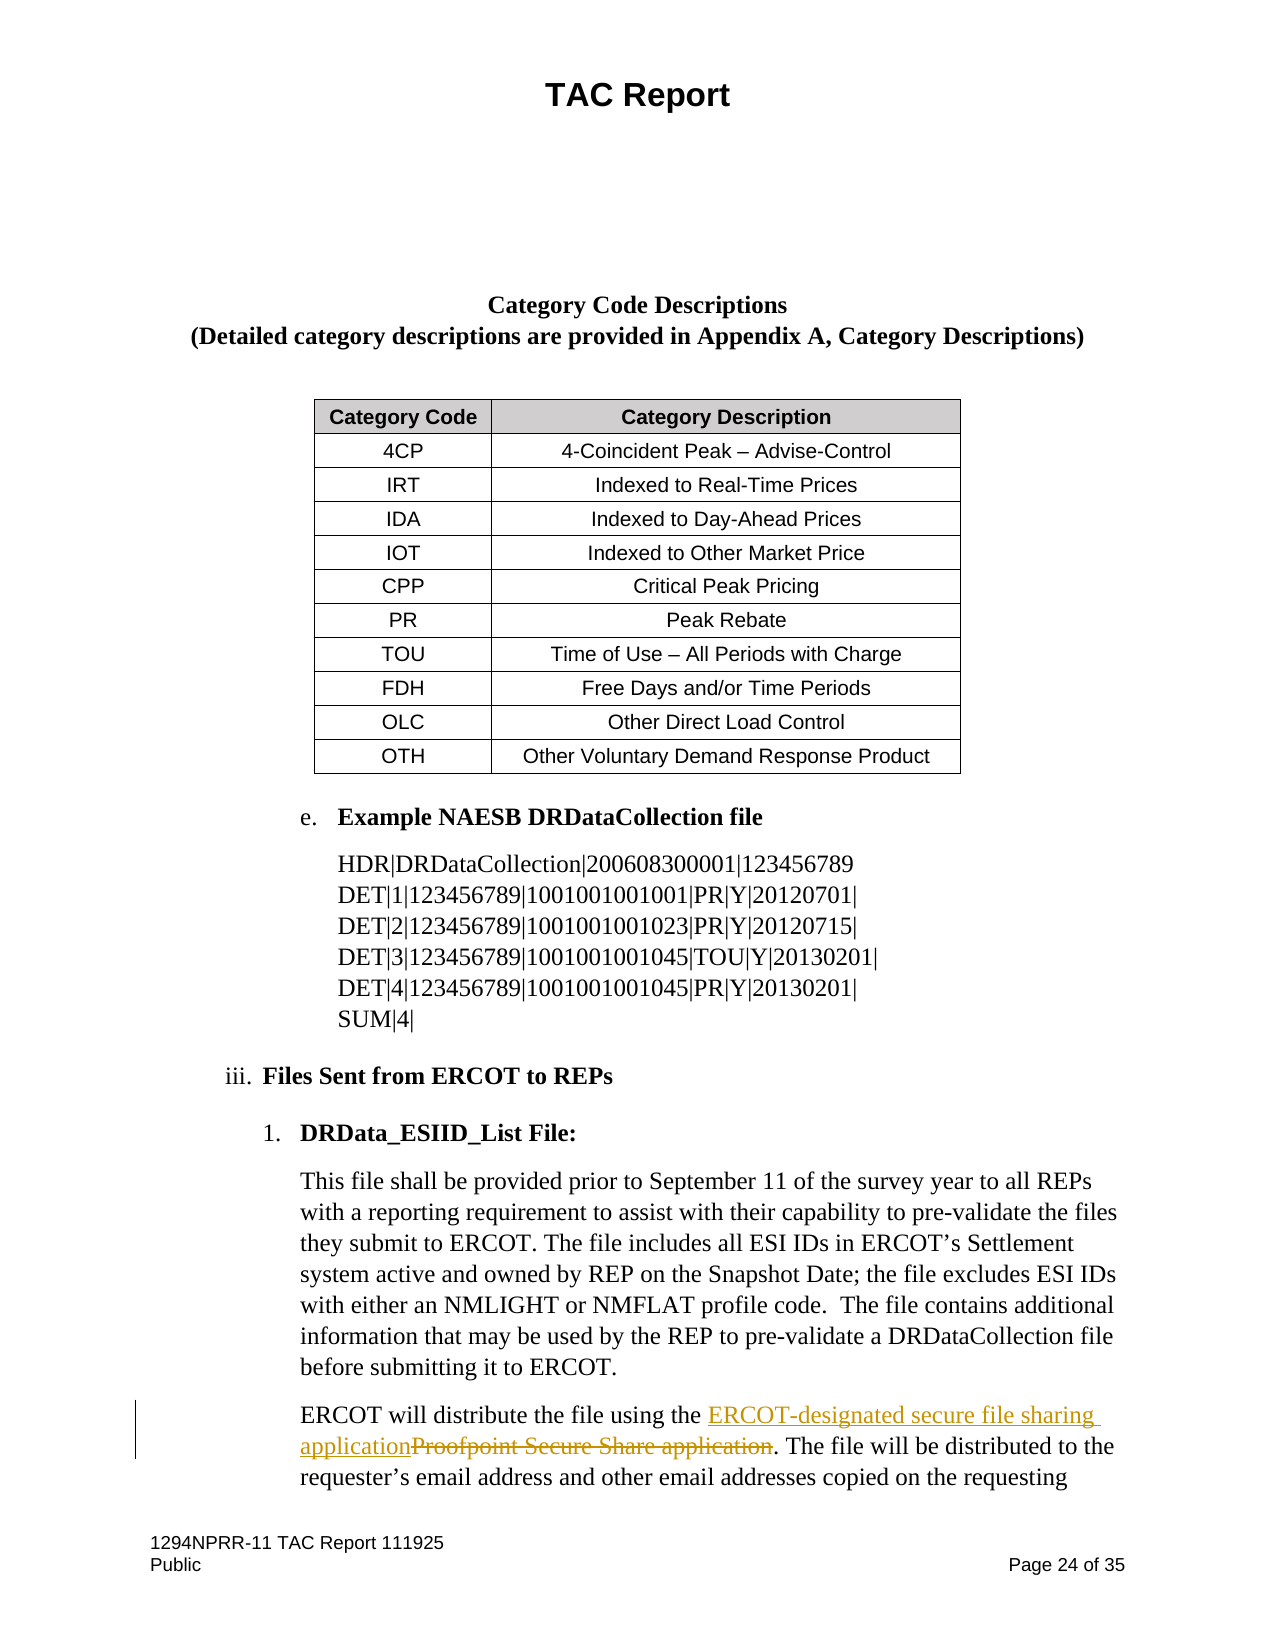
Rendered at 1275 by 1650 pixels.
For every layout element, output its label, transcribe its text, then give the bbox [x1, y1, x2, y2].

text This file shall be provided prior to September 11 of the survey year to all REPs with a reporting requirement to assist with their capability to pre-validate the files they submit to ERCOT. The file includes all ESI IDs in ERCOT’s Settlement system active and owned by REP on the Snapshot Date; the file excludes ESI IDs with either an NMLIGHT or NMFLAT profile code. The file contains additional information that may be used by the REP to pre-validate a DRDataCollection file before submitting it to ERCOT. [300, 1166, 1125, 1381]
text DET|2|123456789|1001001001023|PR|Y|20120715| [337, 911, 1125, 940]
table_cell 4-Coincident Peak – Advise-Control [492, 434, 960, 467]
text DET|1|123456789|1001001001001|PR|Y|20120701| [337, 880, 1125, 909]
table_cell Indexed to Real-Time Prices [492, 468, 960, 501]
table_cell Indexed to Day-Ahead Prices [492, 502, 960, 535]
text DET|4|123456789|1001001001045|PR|Y|20130201| [337, 973, 1125, 1002]
table_cell TOU [315, 638, 491, 671]
list DRData_ESIID_List File: [262, 1118, 1125, 1147]
table_cell FDH [315, 672, 491, 704]
text Category Code Descriptions (Detailed category descriptions are provided in Appendix A, Category Descriptions) [150, 290, 1125, 380]
text DET|3|123456789|1001001001045|TOU|Y|20130201| [337, 942, 1125, 971]
table_cell Indexed to Other Market Price [492, 536, 960, 569]
text HDR|DRDataCollection|200608300001|123456789 [337, 849, 1125, 878]
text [300, 1400, 1125, 1491]
table_cell Peak Rebate [492, 604, 960, 637]
table_cell Free Days and/or Time Periods [492, 672, 960, 704]
table_header Category Description [492, 400, 960, 433]
table_cell Other Voluntary Demand Response Product [492, 740, 960, 772]
table_cell 4CP [315, 434, 491, 467]
table_header Category Code [315, 400, 491, 433]
table_cell OLC [315, 706, 491, 738]
table_cell IOT [315, 536, 491, 569]
table_cell CPP [315, 570, 491, 603]
table_cell IDA [315, 502, 491, 535]
table_cell IRT [315, 468, 491, 501]
table_cell PR [315, 604, 491, 637]
list iii. Files Sent from ERCOT to REPs [225, 1061, 1125, 1118]
table_cell Time of Use – All Periods with Charge [492, 638, 960, 671]
table_cell Other Direct Load Control [492, 706, 960, 738]
table_cell Critical Peak Pricing [492, 570, 960, 603]
text SUM|4| [337, 1004, 1125, 1061]
table_cell OTH [315, 740, 491, 772]
list e. Example NAESB DRDataCollection file [300, 802, 1125, 830]
